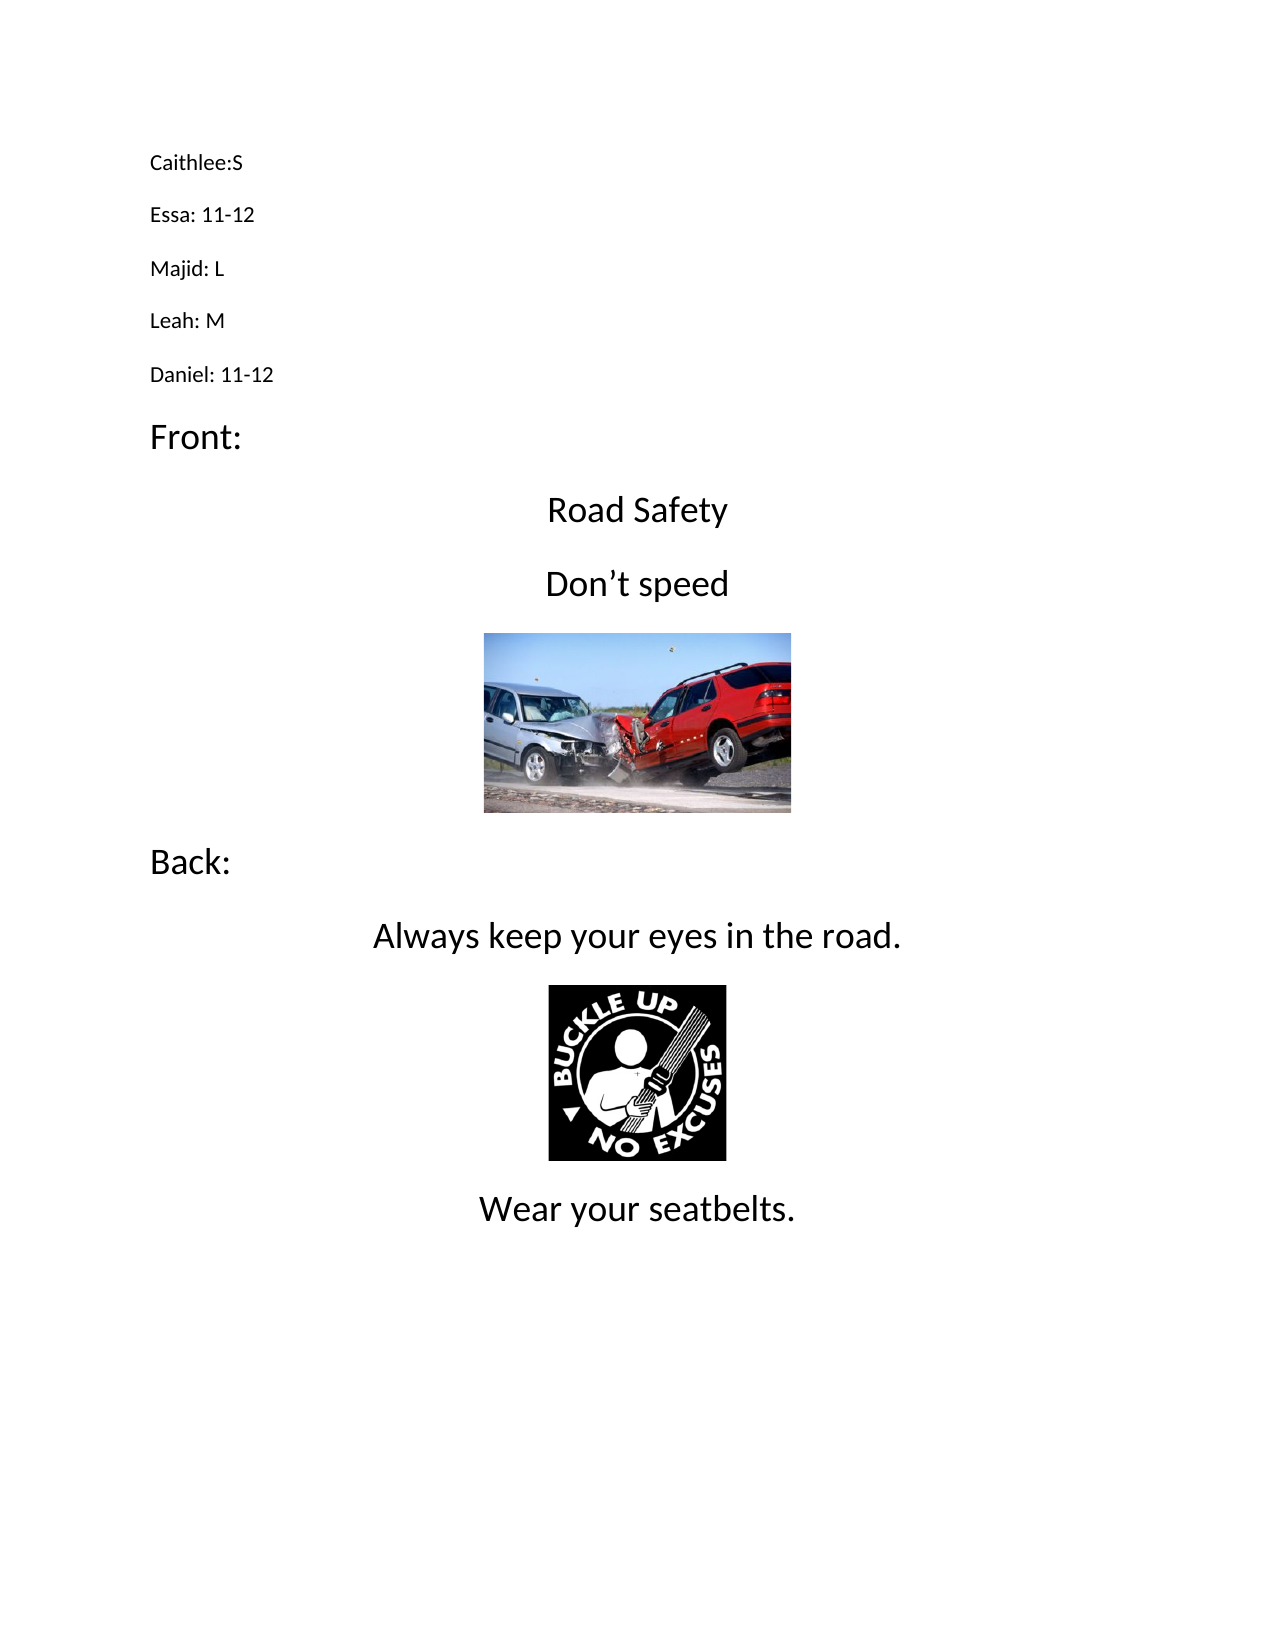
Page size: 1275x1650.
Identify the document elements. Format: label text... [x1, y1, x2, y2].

text Wear your seatbelts. [150, 1185, 1125, 1231]
text Front: [150, 413, 1125, 458]
text Always keep your eyes in the road. [150, 912, 1125, 957]
text Leah: M [150, 307, 1125, 335]
text Essa: 11-12 [150, 201, 1125, 229]
text Majid: L [150, 254, 1125, 282]
text Road Safety [150, 486, 1125, 532]
text Daniel: 11-12 [150, 360, 1125, 388]
picture [548, 985, 727, 1161]
text Don’t speed [150, 560, 1125, 606]
text Back: [150, 838, 1125, 884]
text Caithlee:S [150, 148, 1125, 176]
picture [483, 633, 792, 813]
